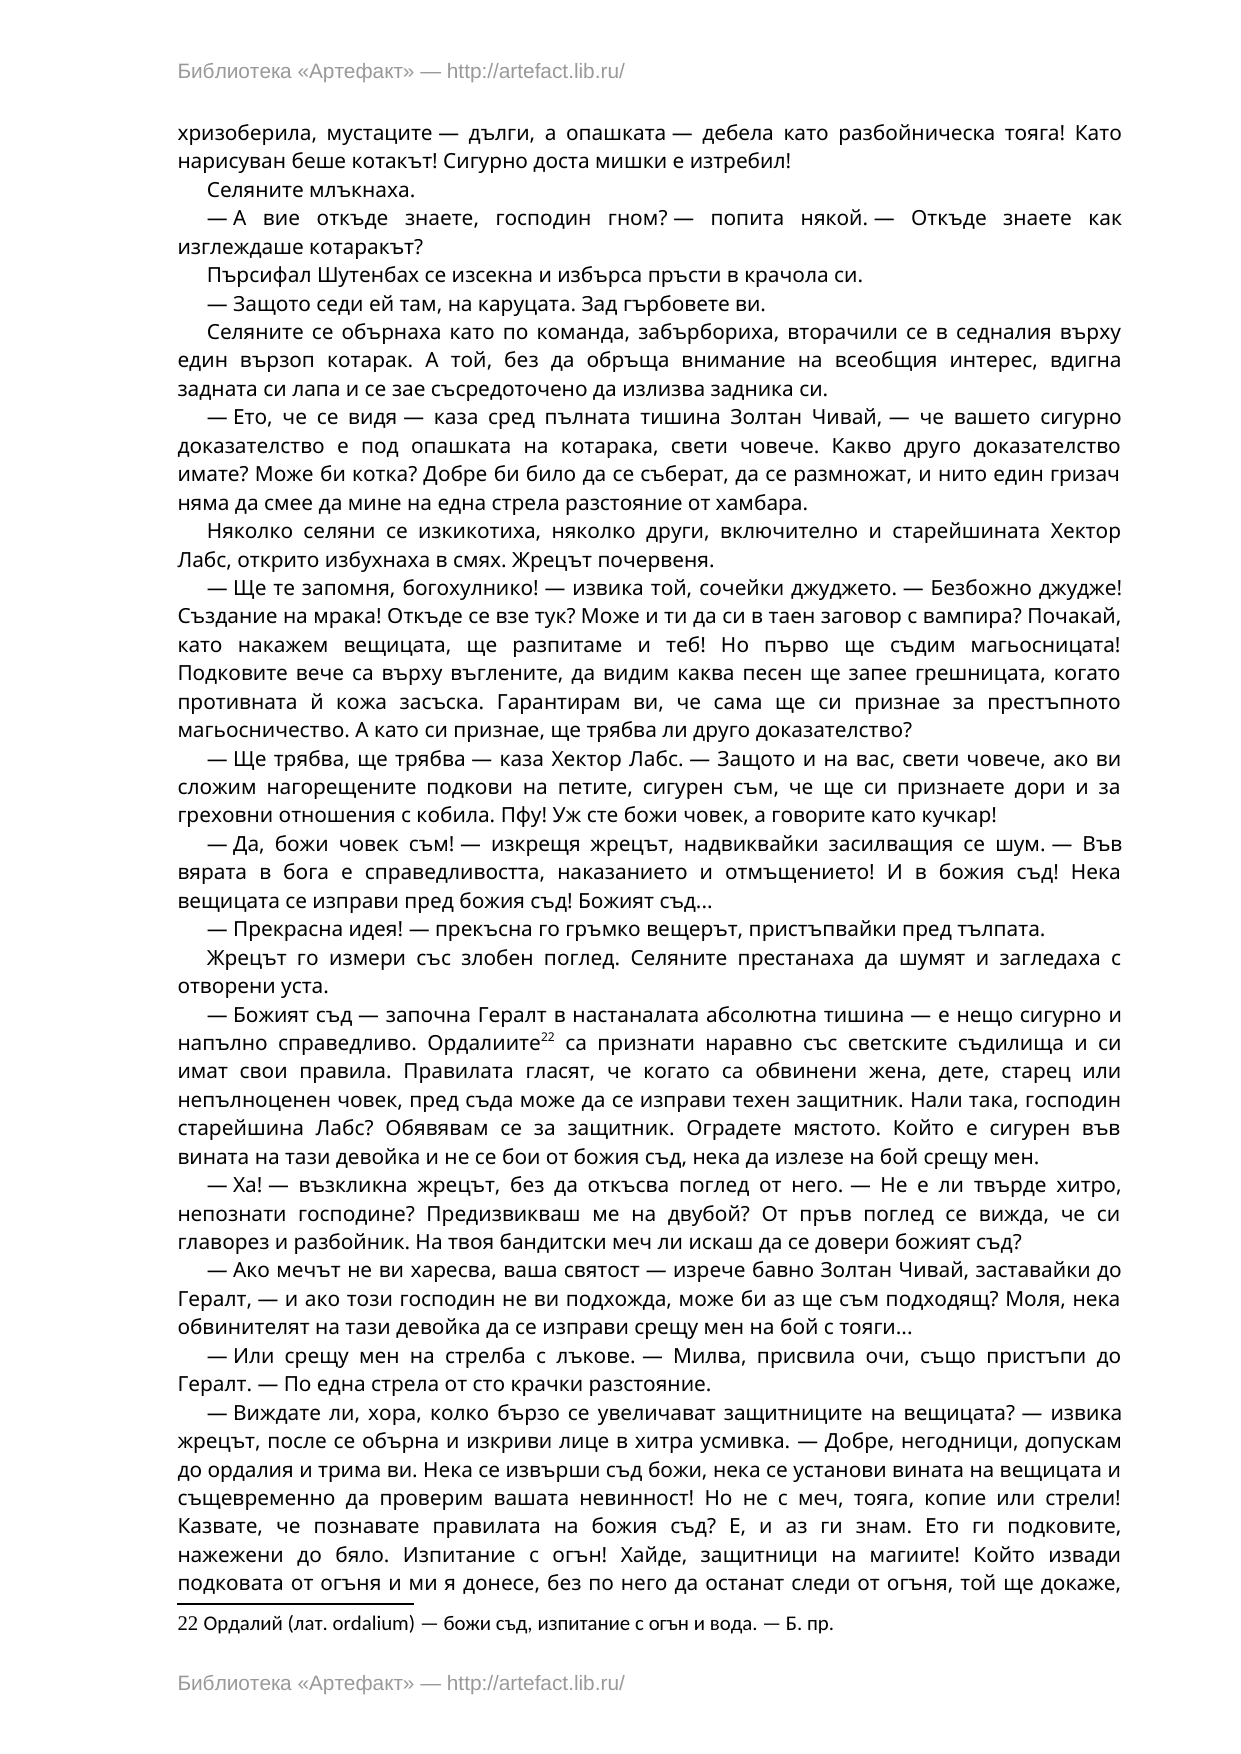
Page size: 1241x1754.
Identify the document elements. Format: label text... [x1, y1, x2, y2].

text — Защото седи ей там, на каруцата. Зад гърбовете ви. [177, 289, 1122, 317]
text Жрецът го измери със злобен поглед. Селяните престанаха да шумят и загледаха с отворени уста. [177, 943, 1122, 1000]
text Селяните се обърнаха като по команда, забърбориха, вторачили се в седналия върху един вързоп котарак. А той, без да обръща внимание на всеобщия интерес, вдигна задната си лапа и се зае съсредоточено да излизва задника си. [177, 317, 1122, 402]
text — Да, божи човек съм! — изкрещя жрецът, надвиквайки засилващия се шум. — Във вярата в бога е справедливостта, наказанието и отмъщението! И в божия съд! Нека вещицата се изправи пред божия съд! Божият съд... [177, 829, 1122, 914]
text — Прекрасна идея! — прекъсна го гръмко вещерът, пристъпвайки пред тълпата. [177, 914, 1122, 943]
text — Ако мечът не ви харесва, ваша святост — изрече бавно Золтан Чивай, заставайки до Гералт, — и ако този господин не ви подхожда, може би аз ще съм подходящ? Моля, нека обвинителят на тази девойка да се изправи срещу мен на бой с тояги... [177, 1256, 1122, 1341]
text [177, 118, 1122, 175]
text Няколко селяни се изкикотиха, няколко други, включително и старейшината Хектор Лабс, открито избухнаха в смях. Жрецът почервеня. [177, 516, 1122, 573]
text — Ще трябва, ще трябва — каза Хектор Лабс. — Защото и на вас, свети човече, ако ви сложим нагорещените подкови на петите, сигурен съм, че ще си признаете дори и за греховни отношения с кобила. Пфу! Уж сте божи човек, а говорите като кучкар! [177, 744, 1122, 829]
text Пърсифал Шутенбах се изсекна и избърса пръсти в крачола си. [177, 260, 1122, 289]
text — Ха! — възкликна жрецът, без да откъсва поглед от него. — Не е ли твърде хитро, непознати господине? Предизвикваш ме на двубой? От пръв поглед се вижда, че си главорез и разбойник. На твоя бандитски меч ли искаш да се довери божият съд? [177, 1170, 1122, 1256]
text — Ще те запомня, богохулнико! — извика той, сочейки джуджето. — Безбожно джудже! Създание на мрака! Откъде се взе тук? Може и ти да си в таен заговор с вампира? Почакай, като накажем вещицата, ще разпитаме и теб! Но първо ще съдим магьосницата! Подковите вече са върху въглените, да видим каква песен ще запее грешницата, когато противната й кожа засъска. Гарантирам ви, че сама ще си признае за престъпното магьосничество. А като си признае, ще трябва ли друго доказателство? [177, 573, 1122, 744]
text Селяните млъкнаха. [177, 175, 1122, 203]
text — А вие откъде знаете, господин гном? — попита някой. — Откъде знаете как изглеждаше котаракът? [177, 203, 1122, 260]
text — Божият съд — започна Гералт в настаналата абсолютна тишина — е нещо сигурно и напълно справедливо. Ордалиите са признати наравно със светските съдилища и си имат свои правила. Правилата гласят, че когато са обвинени жена, дете, старец или непълноценен човек, пред съда може да се изправи техен защитник. Нали така, господин старейшина Лабс? Обявявам се за защитник. Оградете мястото. Който е сигурен във вината на тази девойка и не се бои от божия съд, нека да излезе на бой срещу мен. [177, 1000, 1122, 1170]
text — Ето, че се видя — каза сред пълната тишина Золтан Чивай, — че вашето сигурно доказателство е под опашката на котарака, свети човече. Какво друго доказателство имате? Може би котка? Добре би било да се съберат, да се размножат, и нито един гризач няма да смее да мине на една стрела разстояние от хамбара. [177, 402, 1122, 516]
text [177, 1398, 1122, 1597]
text — Или срещу мен на стрелба с лъкове. — Милва, присвила очи, също пристъпи до Гералт. — По една стрела от сто крачки разстояние. [177, 1341, 1122, 1398]
